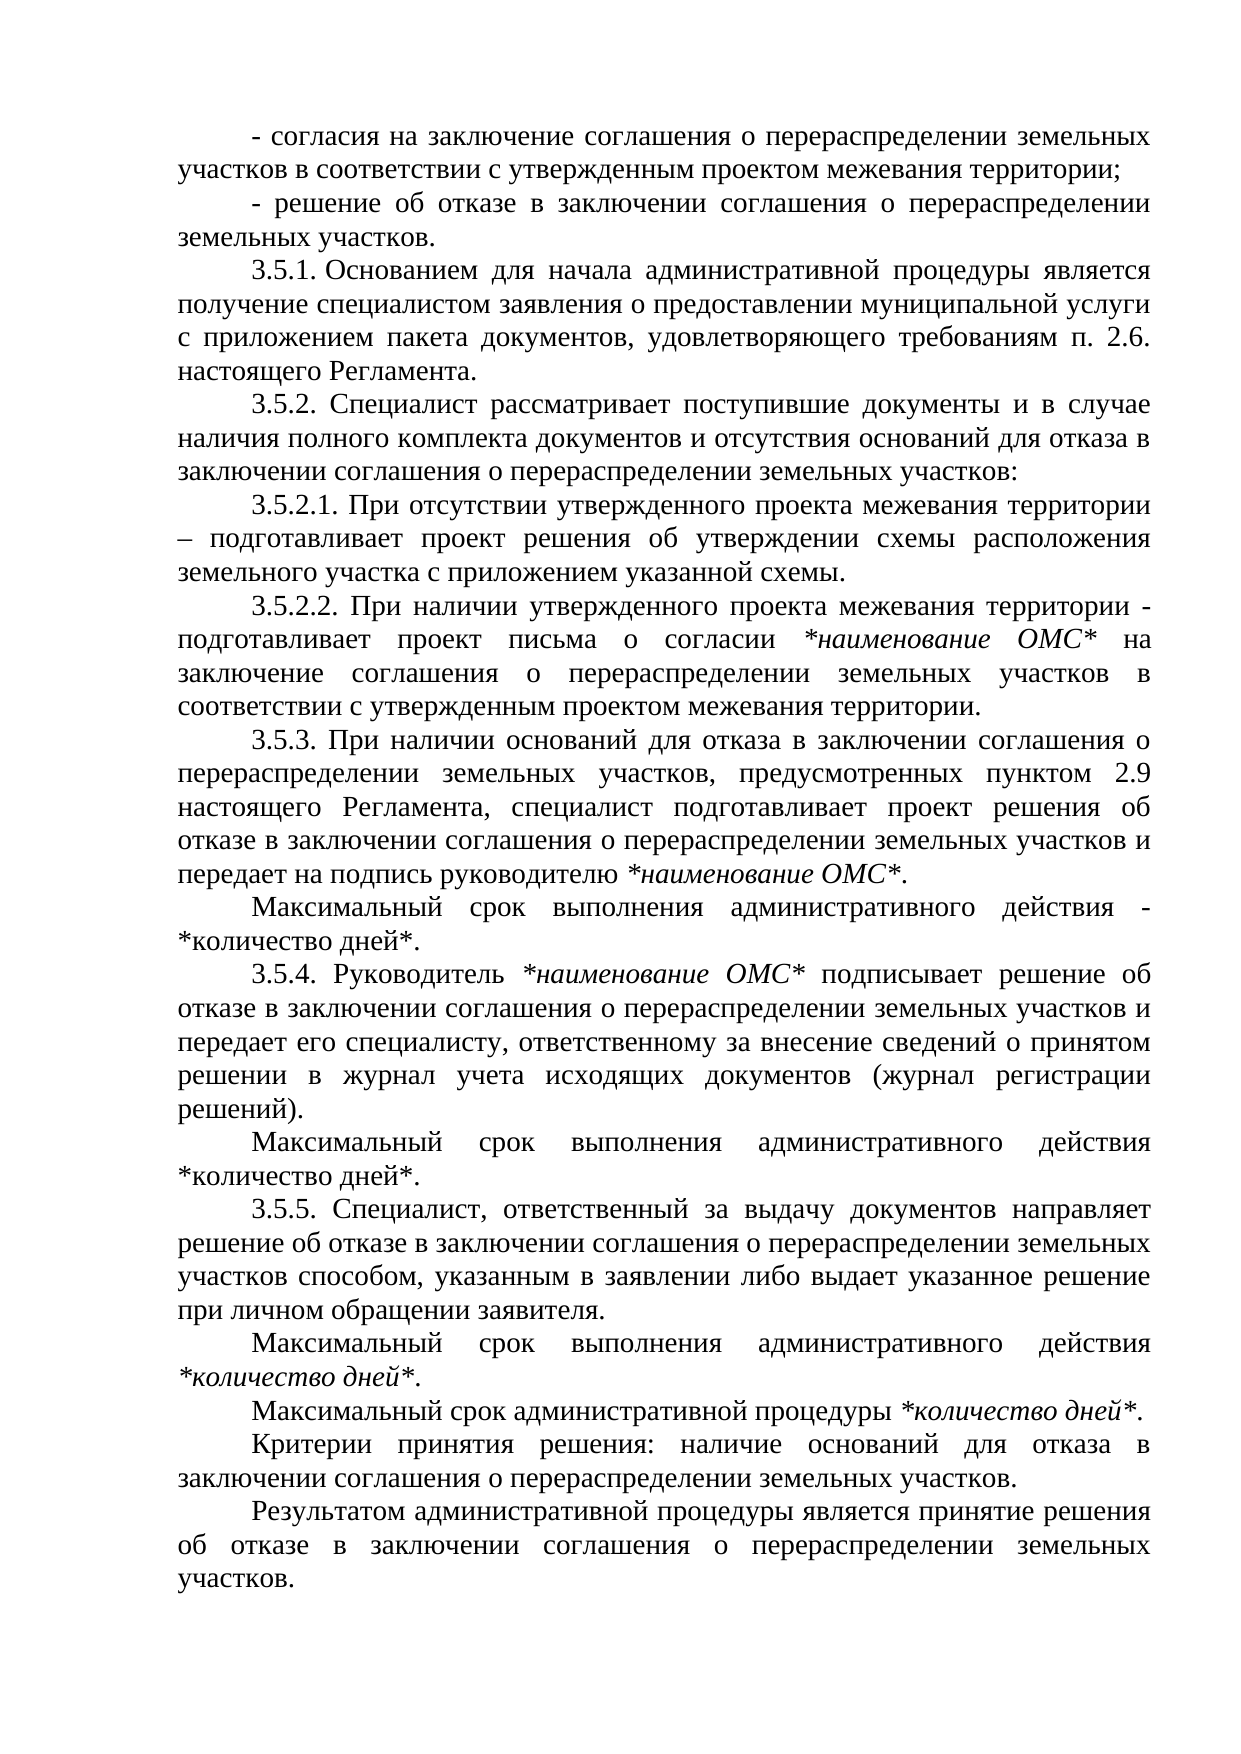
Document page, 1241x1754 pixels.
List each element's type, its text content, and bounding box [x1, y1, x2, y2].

text Результатом административной процедуры является принятие решения об отказе в заключении соглашения о перераспределении земельных участков. [177, 1493, 1152, 1594]
text 3.5.5. Специалист, ответственный за выдачу документов направляет решение об отказе в заключении соглашения о перераспределении земельных участков способом, указанным в заявлении либо выдает указанное решение при личном обращении заявителя. [177, 1191, 1152, 1326]
text 3.5.2.1. При отсутствии утвержденного проекта межевания территории – подготавливает проект решения об утверждении схемы расположения земельного участка с приложением указанной схемы. [177, 487, 1152, 588]
text Максимальный срок выполнения административного действия *количество дней*. [177, 1326, 1152, 1393]
text 3.5.1. Основанием для начала административной процедуры является получение специалистом заявления о предоставлении муниципальной услуги с приложением пакета документов, удовлетворяющего требованиям п. 2.6. настоящего Регламента. [177, 252, 1152, 386]
text Максимальный срок административной процедуры *количество дней*. [177, 1393, 1152, 1426]
text - решение об отказе в заключении соглашения о перераспределении земельных участков. [177, 185, 1152, 252]
text 3.5.2. Специалист рассматривает поступившие документы и в случае наличия полного комплекта документов и отсутствия оснований для отказа в заключении соглашения о перераспределении земельных участков: [177, 386, 1152, 487]
text Критерии принятия решения: наличие оснований для отказа в заключении соглашения о перераспределении земельных участков. [177, 1426, 1152, 1493]
text 3.5.3. При наличии оснований для отказа в заключении соглашения о перераспределении земельных участков, предусмотренных пунктом 2.9 настоящего Регламента, специалист подготавливает проект решения об отказе в заключении соглашения о перераспределении земельных участков и передает на подпись руководителю *наименование ОМС*. [177, 722, 1152, 889]
text Максимальный срок выполнения административного действия *количество дней*. [177, 1124, 1152, 1191]
text 3.5.4. Руководитель *наименование ОМС* подписывает решение об отказе в заключении соглашения о перераспределении земельных участков и передает его специалисту, ответственному за внесение сведений о принятом решении в журнал учета исходящих документов (журнал регистрации решений). [177, 957, 1152, 1124]
text Максимальный срок выполнения административного действия - *количество дней*. [177, 889, 1152, 957]
text 3.5.2.2. При наличии утвержденного проекта межевания территории - подготавливает проект письма о согласии *наименование ОМС* на заключение соглашения о перераспределении земельных участков в соответствии с утвержденным проектом межевания территории. [177, 588, 1152, 722]
text - согласия на заключение соглашения о перераспределении земельных участков в соответствии с утвержденным проектом межевания территории; [177, 118, 1152, 185]
